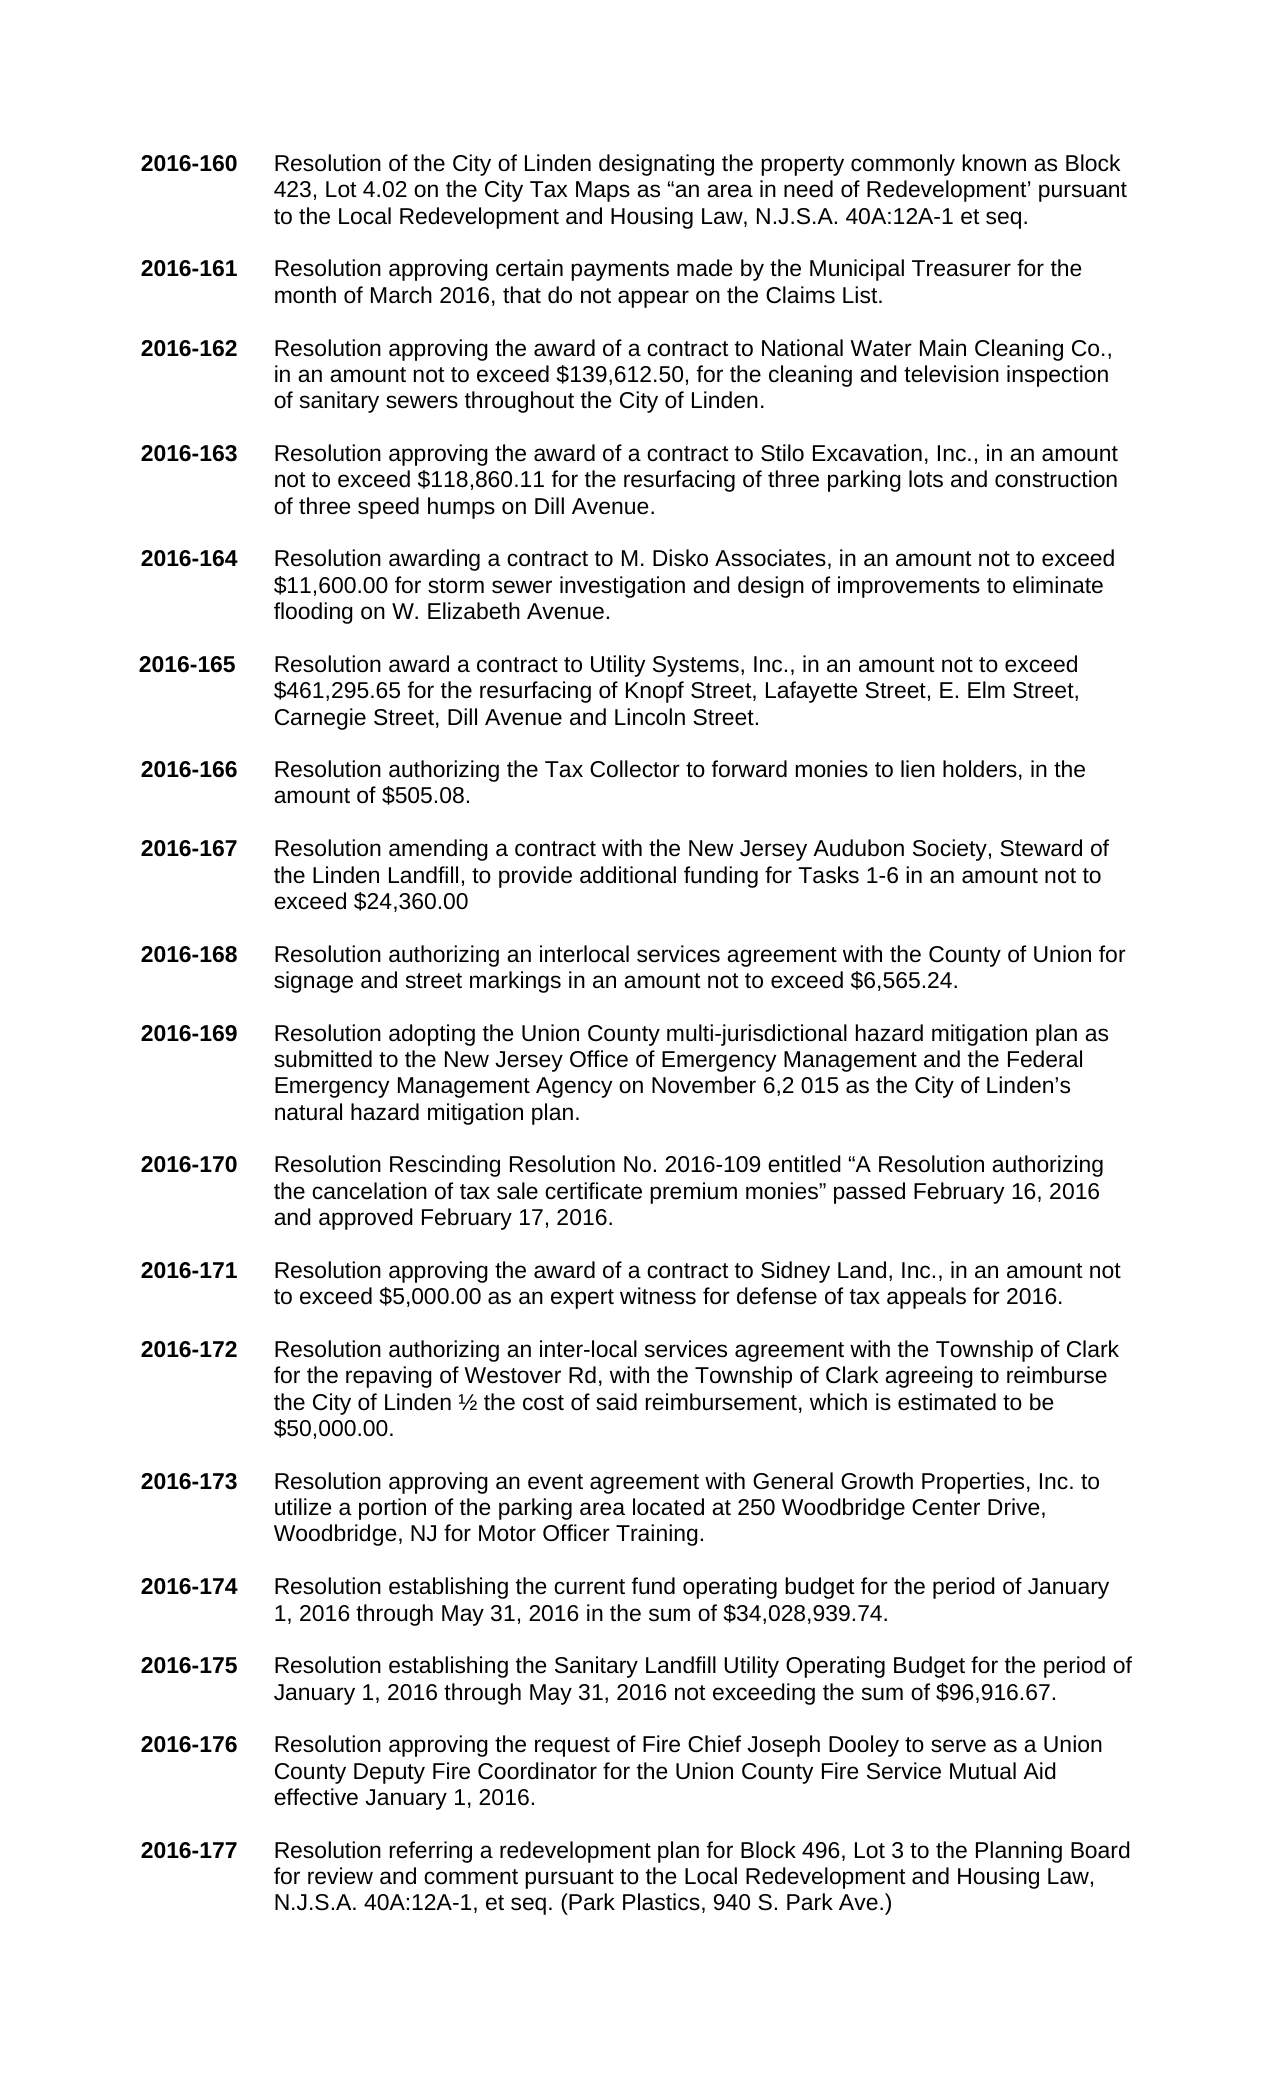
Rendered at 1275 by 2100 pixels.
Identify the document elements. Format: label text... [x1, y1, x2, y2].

list Resolution approving the award of a contract to Sidney Land, Inc., in an amount not to exceed $5,000.00 as an expert witness for defense of tax appeals for 2016. [141, 1257, 1134, 1309]
list Resolution authorizing the Tax Collector to forward monies to lien holders, in the amount of $505.08. [141, 756, 1134, 809]
list Resolution establishing the Sanitary Landfill Utility Operating Budget for the period of January 1, 2016 through May 31, 2016 not exceeding the sum of $96,916.67. [141, 1652, 1134, 1705]
list Resolution approving certain payments made by the Municipal Treasurer for the month of March 2016, that do not appear on the Claims List. [141, 255, 1134, 308]
list Resolution award a contract to Utility Systems, Inc., in an amount not to exceed $461,295.65 for the resurfacing of Knopf Street, Lafayette Street, E. Elm Street, Carnegie Street, Dill Avenue and Lincoln Street. [139, 651, 1134, 730]
list Resolution referring a redevelopment plan for Block 496, Lot 3 to the Planning Board for review and comment pursuant to the Local Redevelopment and Housing Law, N.J.S.A. 40A:12A-1, et seq. (Park Plastics, 940 S. Park Ave.) [141, 1837, 1134, 1916]
list Resolution approving an event agreement with General Growth Properties, Inc. to utilize a portion of the parking area located at 250 Woodbridge Center Drive, Woodbridge, NJ for Motor Officer Training. [141, 1468, 1134, 1547]
list Resolution authorizing an interlocal services agreement with the County of Union for signage and street markings in an amount not to exceed $6,565.24. [141, 941, 1134, 993]
list Resolution approving the award of a contract to National Water Main Cleaning Co., in an amount not to exceed $139,612.50, for the cleaning and television inspection of sanitary sewers throughout the City of Linden. [141, 334, 1134, 413]
list Resolution amending a contract with the New Jersey Audubon Society, Steward of the Linden Landfill, to provide additional funding for Tasks 1-6 in an amount not to exceed $24,360.00 [141, 835, 1134, 914]
list Resolution approving the request of Fire Chief Joseph Dooley to serve as a Union County Deputy Fire Coordinator for the Union County Fire Service Mutual Aid effective January 1, 2016. [141, 1731, 1134, 1810]
list Resolution of the City of Linden designating the property commonly known as Block 423, Lot 4.02 on the City Tax Maps as “an area in need of Redevelopment’ pursuant to the Local Redevelopment and Housing Law, N.J.S.A. 40A:12A-1 et seq. [141, 150, 1134, 229]
list Resolution approving the award of a contract to Stilo Excavation, Inc., in an amount not to exceed $118,860.11 for the resurfacing of three parking lots and construction of three speed humps on Dill Avenue. [141, 440, 1134, 519]
list Resolution adopting the Union County multi-jurisdictional hazard mitigation plan as submitted to the New Jersey Office of Emergency Management and the Federal Emergency Management Agency on November 6,2 015 as the City of Linden’s natural hazard mitigation plan. [141, 1020, 1134, 1125]
list Resolution establishing the current fund operating budget for the period of January 1, 2016 through May 31, 2016 in the sum of $34,028,939.74. [141, 1573, 1134, 1626]
list Resolution Rescinding Resolution No. 2016-109 entitled “A Resolution authorizing the cancelation of tax sale certificate premium monies” passed February 16, 2016 and approved February 17, 2016. [141, 1151, 1134, 1231]
list Resolution awarding a contract to M. Disko Associates, in an amount not to exceed $11,600.00 for storm sewer investigation and design of improvements to eliminate flooding on W. Elizabeth Avenue. [141, 545, 1134, 624]
list Resolution authorizing an inter-local services agreement with the Township of Clark for the repaving of Westover Rd, with the Township of Clark agreeing to reimburse the City of Linden ½ the cost of said reimbursement, which is estimated to be $50,000.00. [141, 1336, 1134, 1441]
